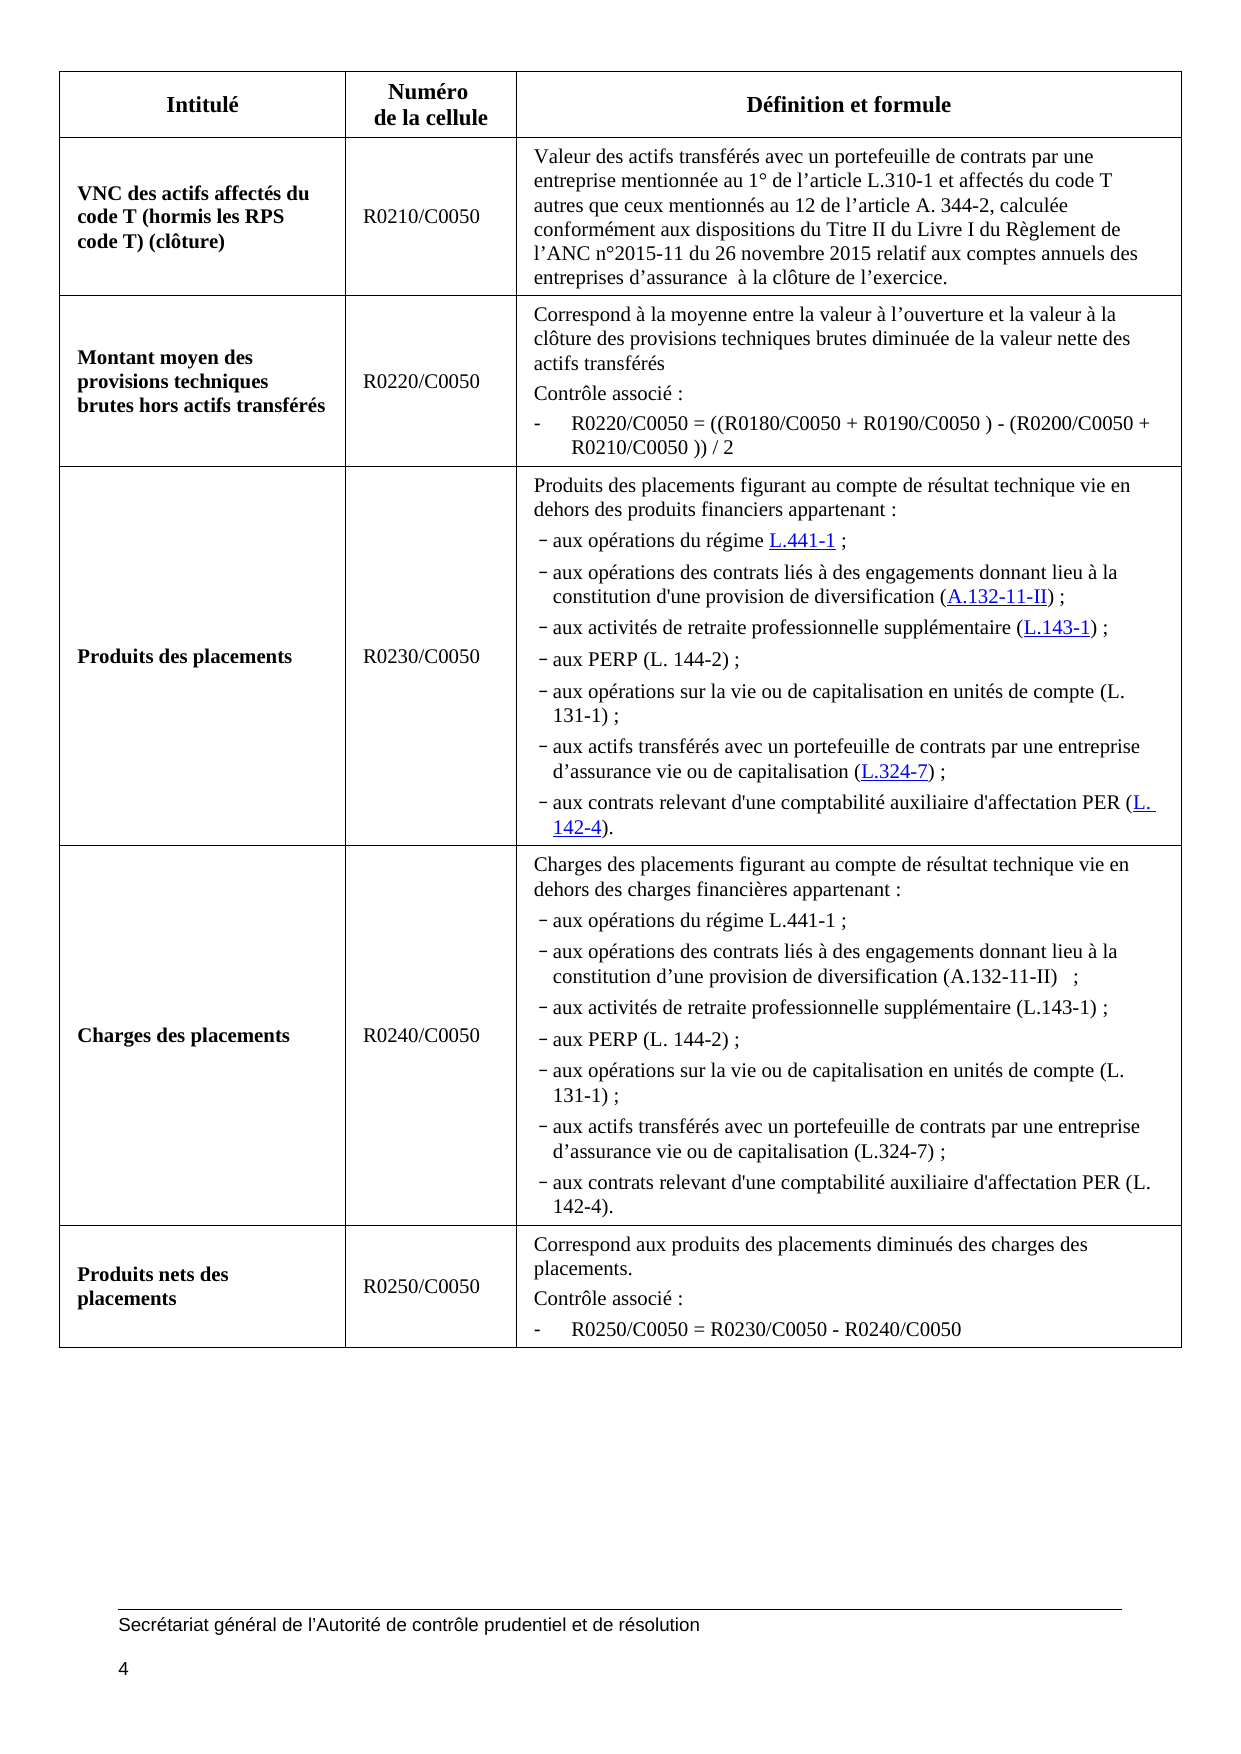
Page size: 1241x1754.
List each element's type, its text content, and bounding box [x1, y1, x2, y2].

table_cell R0210/C0050 [346, 138, 516, 295]
table_cell R0220/C0050 [346, 296, 516, 466]
table_cell Correspond aux produits des placements diminués des charges des placements. Contrôle associé : R0250/C0050 = R0230/C0050 - R0240/C0050 [517, 1226, 1181, 1347]
table_cell Charges des placements [60, 846, 345, 1225]
table_cell R0240/C0050 [346, 846, 516, 1225]
table_cell Produits des placements figurant au compte de résultat technique vie en dehors des produits financiers appartenant : aux opérations du régime L.441-1 ; aux opérations des contrats liés à des engagements donnant lieu à la constitution d'une provision de diversification (A.132-11-II) ; aux activités de retraite professionnelle supplémentaire (L.143-1) ; aux PERP (L. 144-2) ; aux opérations sur la vie ou de capitalisation en unités de compte (L. 131-1) ; aux actifs transférés avec un portefeuille de contrats par une entreprise d’assurance vie ou de capitalisation (L.324-7) ; aux contrats relevant d'une comptabilité auxiliaire d'affectation PER (L. 142-4). [517, 467, 1181, 845]
table_cell Montant moyen des provisions techniques brutes hors actifs transférés [60, 296, 345, 466]
table_cell Correspond à la moyenne entre la valeur à l’ouverture et la valeur à la clôture des provisions techniques brutes diminuée de la valeur nette des actifs transférés Contrôle associé : R0220/C0050 = ((R0180/C0050 + R0190/C0050 ) - (R0200/C0050 + R0210/C0050 )) / 2 [517, 296, 1181, 466]
table_cell Produits des placements [60, 467, 345, 845]
table_cell VNC des actifs affectés du code T (hormis les RPS code T) (clôture) [60, 138, 345, 295]
table_header Intitulé [60, 72, 345, 137]
table_header Définition et formule [517, 72, 1181, 137]
table_cell R0250/C0050 [346, 1226, 516, 1347]
table_cell Charges des placements figurant au compte de résultat technique vie en dehors des charges financières appartenant : aux opérations du régime L.441-1 ; aux opérations des contrats liés à des engagements donnant lieu à la constitution d’une provision de diversification (A.132-11-II) ; aux activités de retraite professionnelle supplémentaire (L.143-1) ; aux PERP (L. 144-2) ; aux opérations sur la vie ou de capitalisation en unités de compte (L. 131-1) ; aux actifs transférés avec un portefeuille de contrats par une entreprise d’assurance vie ou de capitalisation (L.324-7) ; aux contrats relevant d'une comptabilité auxiliaire d'affectation PER (L. 142-4). [517, 846, 1181, 1225]
table_header Numéro de la cellule [346, 72, 516, 137]
table_cell Produits nets des placements [60, 1226, 345, 1347]
table_cell Valeur des actifs transférés avec un portefeuille de contrats par une entreprise mentionnée au 1° de l’article L.310-1 et affectés du code T autres que ceux mentionnés au 12 de l’article A. 344-2, calculée conformément aux dispositions du Titre II du Livre I du Règlement de l’ANC n°2015-11 du 26 novembre 2015 relatif aux comptes annuels des entreprises d’assurance à la clôture de l’exercice. [517, 138, 1181, 295]
table_cell R0230/C0050 [346, 467, 516, 845]
